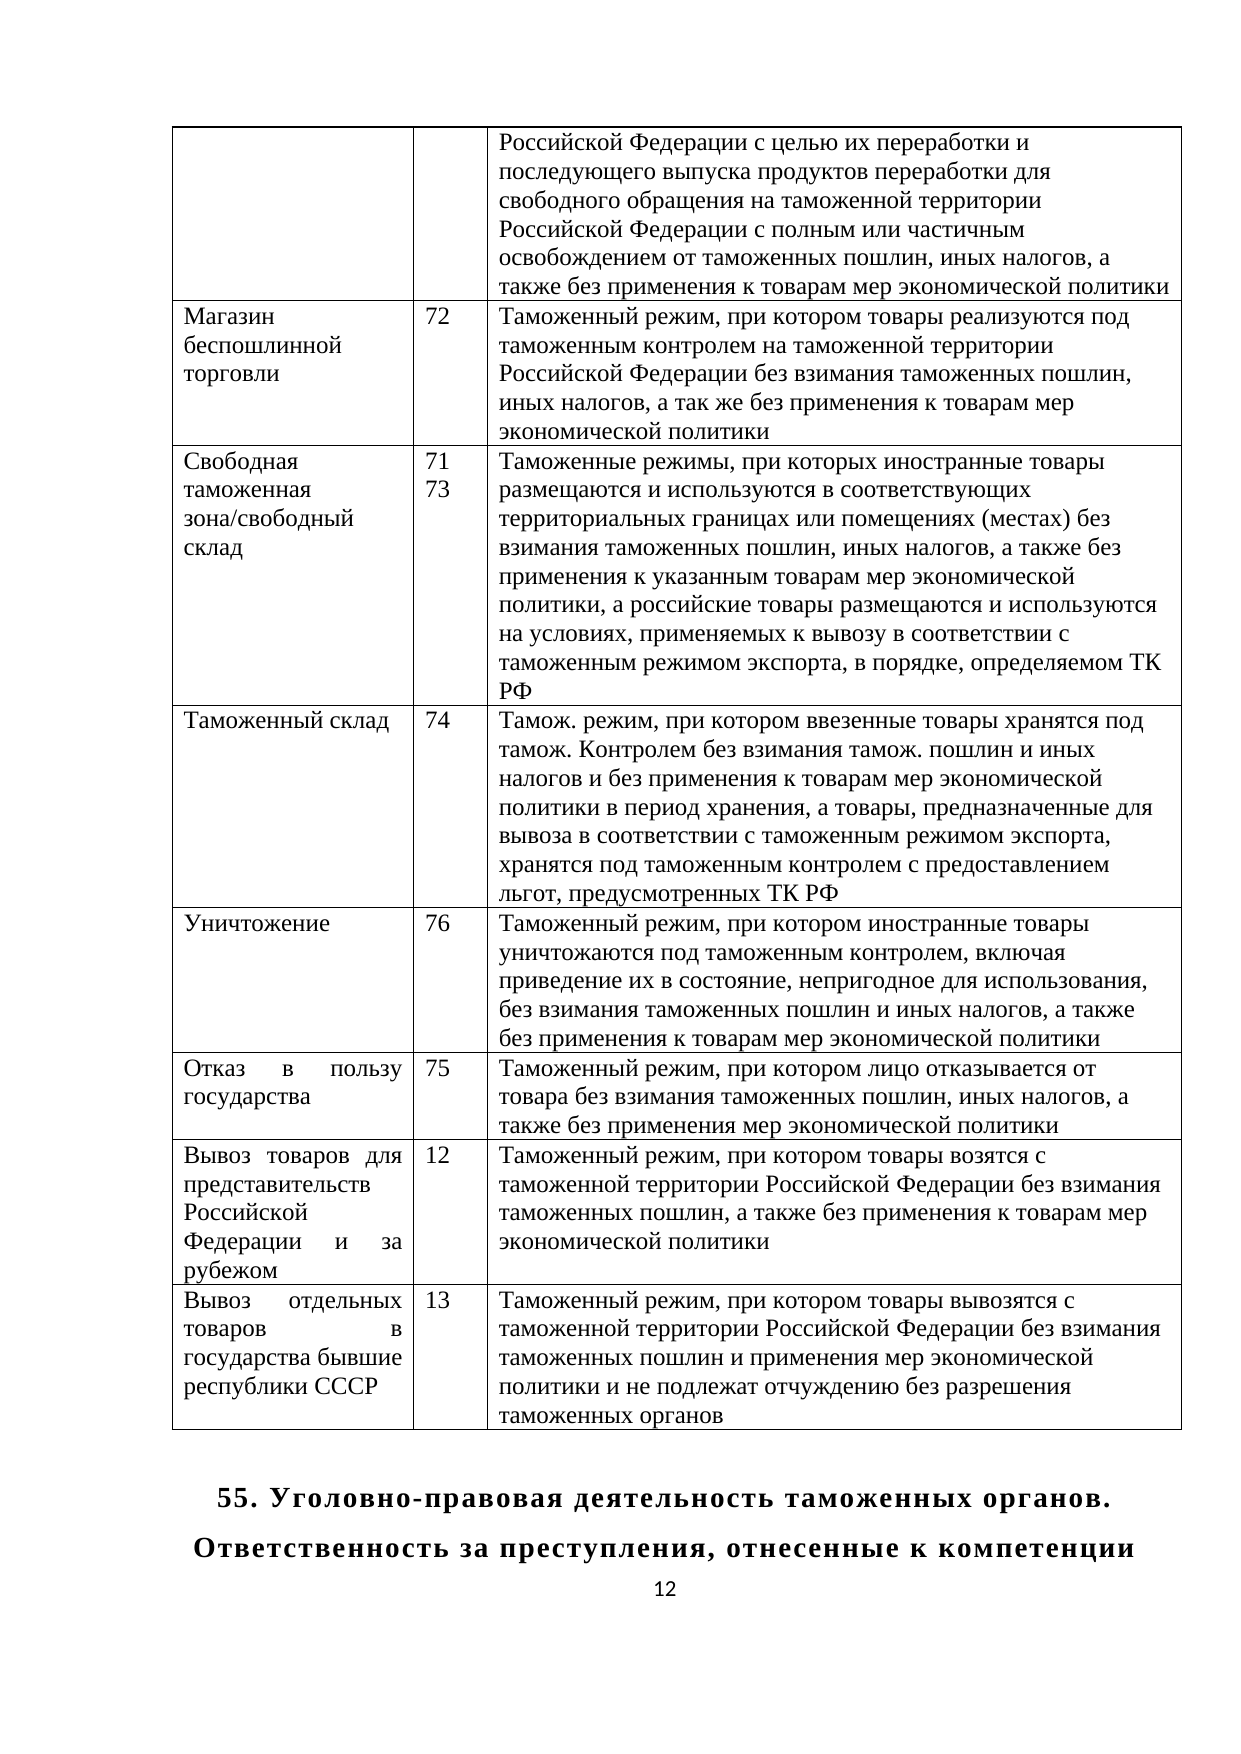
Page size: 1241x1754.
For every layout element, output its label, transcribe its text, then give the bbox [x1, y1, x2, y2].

table_cell 74 [414, 706, 487, 907]
table_cell Тамож. режим, при котором ввезенные товары хранятся под тамож. Контролем без взимания тамож. пошлин и иных налогов и без применения к товарам мер экономической политики в период хранения, а товары, предназначенные для вывоза в соответствии с таможенным режимом экспорта, хранятся под таможенным контролем с предоставлением льгот, предусмотренных ТК РФ [488, 706, 1181, 907]
table_cell Вывоз товаров для представительств Российской Федерации и за рубежом [173, 1140, 413, 1284]
table_cell 76 [414, 908, 487, 1052]
table_cell Таможенные режимы, при которых иностранные товары размещаются и используются в соответствующих территориальных границах или помещениях (местах) без взимания таможенных пошлин, иных налогов, а также без применения к указанным товарам мер экономической политики, а российские товары размещаются и используются на условиях, применяемых к вывозу в соответствии с таможенным режимом экспорта, в порядке, определяемом ТК РФ [488, 446, 1181, 704]
table_cell Таможенный режим, при котором товары вывозятся с таможенной территории Российской Федерации без взимания таможенных пошлин и применения мер экономической политики и не подлежат отчуждению без разрешения таможенных органов [488, 1285, 1181, 1428]
table_cell Вывоз отдельных товаров в государства бывшие республики СССР [173, 1285, 413, 1428]
table_cell Уничтожение [173, 908, 413, 1052]
table_cell 61 [414, 128, 487, 300]
table_cell Таможенный режим, при котором товары реализуются под таможенным контролем на таможенной территории Российской Федерации без взимания таможенных пошлин, иных налогов, а так же без применения к товарам мер экономической политики [488, 301, 1181, 445]
table_cell Таможенный режим, при котором иностранные товары уничтожаются под таможенным контролем, включая приведение их в состояние, непригодное для использования, без взимания таможенных пошлин и иных налогов, а также без применения к товарам мер экономической политики [488, 908, 1181, 1052]
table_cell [488, 128, 1181, 300]
table_cell 75 [414, 1053, 487, 1139]
table_cell Отказ в пользу государства [173, 1053, 413, 1139]
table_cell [173, 128, 413, 300]
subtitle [177, 1480, 1152, 1564]
table_cell Таможенный режим, при котором товары возятся с таможенной территории Российской Федерации без взимания таможенных пошлин, а также без применения к товарам мер экономической политики [488, 1140, 1181, 1284]
table_cell 13 [414, 1285, 487, 1428]
table_cell Свободная таможенная зона/свободный склад [173, 446, 413, 704]
table_cell 71 73 [414, 446, 487, 704]
table_cell 72 [414, 301, 487, 445]
table_cell Магазин беспошлинной торговли [173, 301, 413, 445]
table_cell Таможенный режим, при котором лицо отказывается от товара без взимания таможенных пошлин, иных налогов, а также без применения мер экономической политики [488, 1053, 1181, 1139]
table_cell 12 [414, 1140, 487, 1284]
table_cell Таможенный склад [173, 706, 413, 907]
